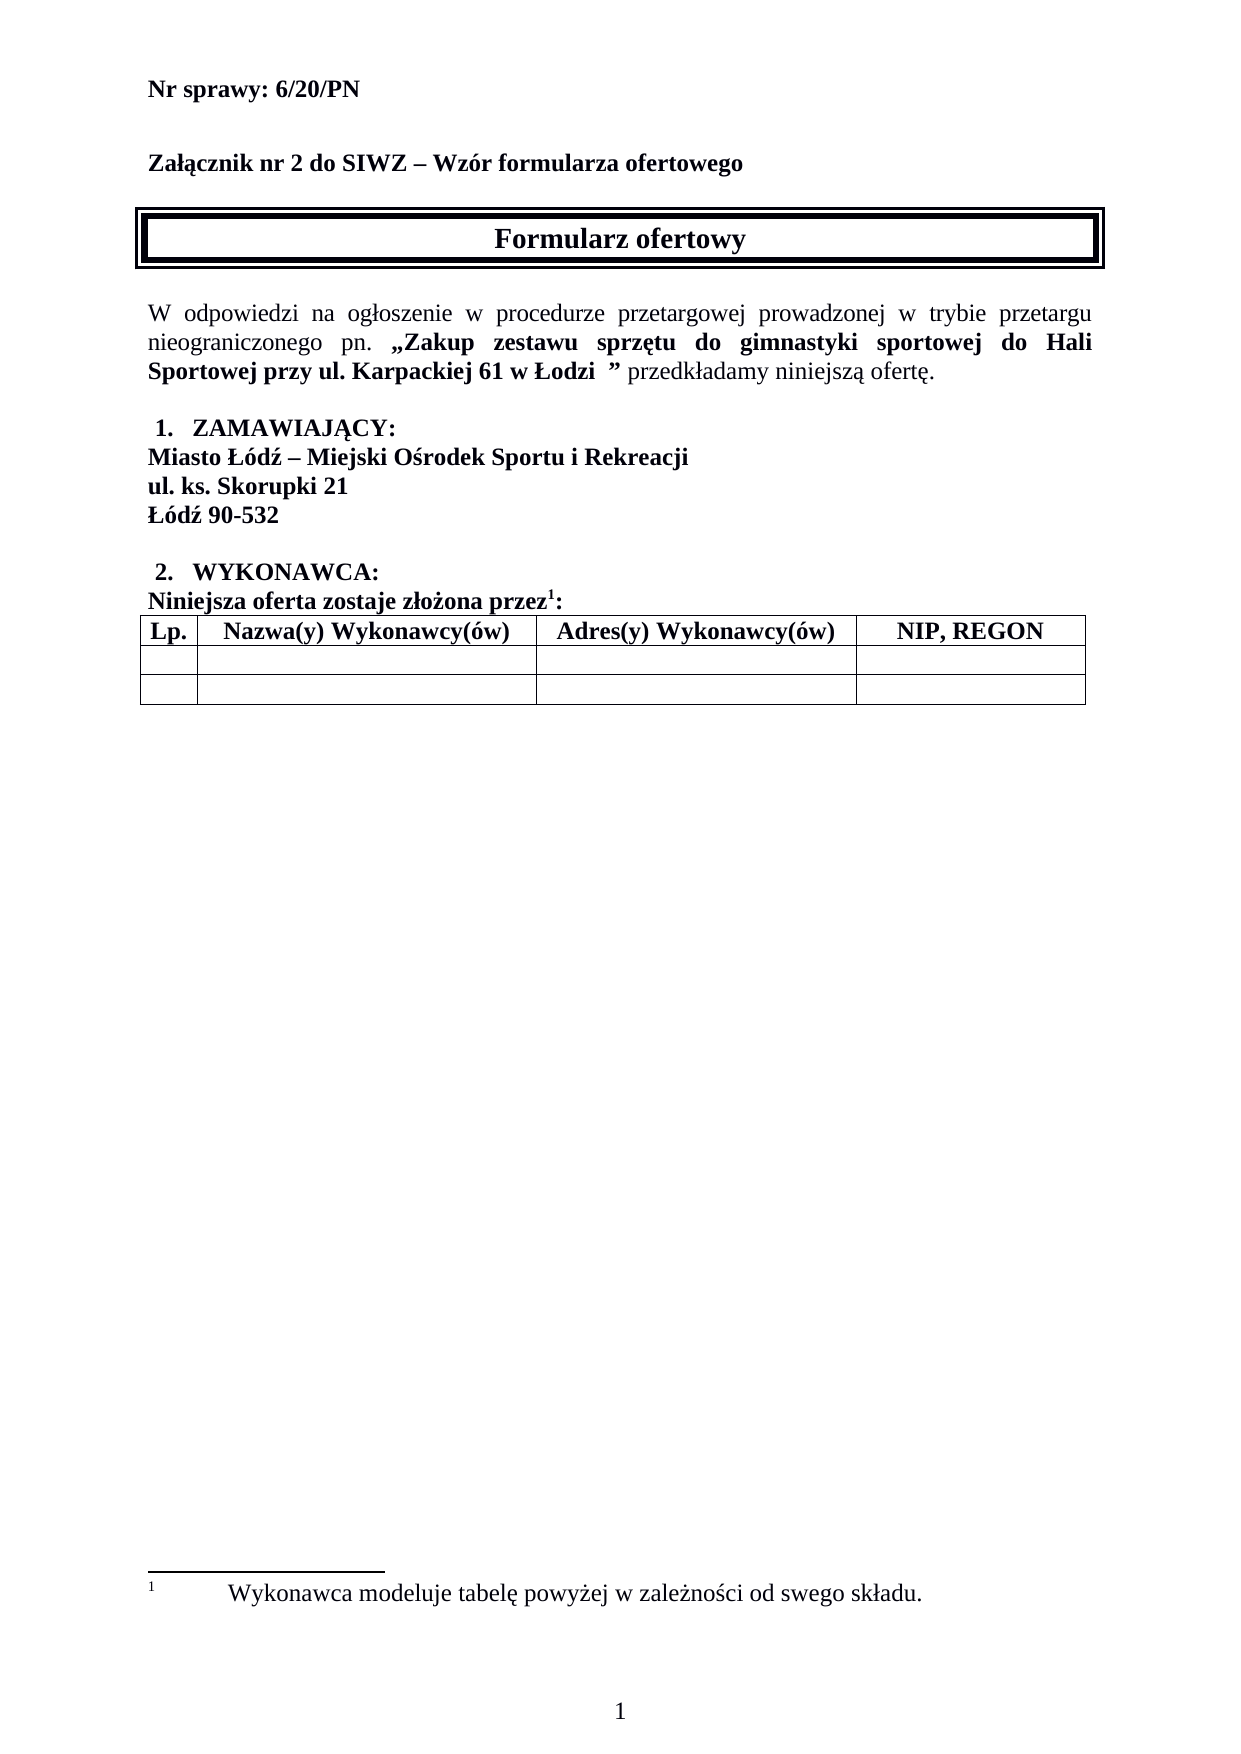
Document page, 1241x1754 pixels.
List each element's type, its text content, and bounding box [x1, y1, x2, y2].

table_cell [141, 675, 197, 704]
list WYKONAWCA: [154, 557, 1093, 586]
table_cell [198, 675, 536, 704]
table_cell [537, 646, 856, 674]
table_header NIP, REGON [857, 616, 1085, 644]
text ul. ks. Skorupki 21 [148, 471, 1093, 500]
text Niniejsza oferta zostaje złożona przez: [148, 586, 1093, 615]
table_header Nazwa(y) Wykonawcy(ów) [198, 616, 536, 644]
table_cell [141, 646, 197, 674]
text Miasto Łódź – Miejski Ośrodek Sportu i Rekreacji [148, 442, 1093, 471]
list ZAMAWIAJĄCY: [154, 413, 1093, 442]
table_header Lp. [141, 616, 197, 644]
table_cell [537, 675, 856, 704]
table_cell [198, 646, 536, 674]
text W odpowiedzi na ogłoszenie w procedurze przetargowej prowadzonej w trybie przetargu nieograniczonego pn. „Zakup zestawu sprzętu do gimnastyki sportowej do Hali Sportowej przy ul. Karpackiej 61 w Łodzi ” przedkładamy niniejszą ofertę. [148, 298, 1093, 385]
table_cell [857, 646, 1085, 674]
text Formularz ofertowy [138, 210, 1102, 266]
table_header Adres(y) Wykonawcy(ów) [537, 616, 856, 644]
table_cell [857, 675, 1085, 704]
text Łódź 90-532 [148, 500, 1093, 528]
text Załącznik nr 2 do SIWZ – Wzór formularza ofertowego [148, 148, 960, 176]
